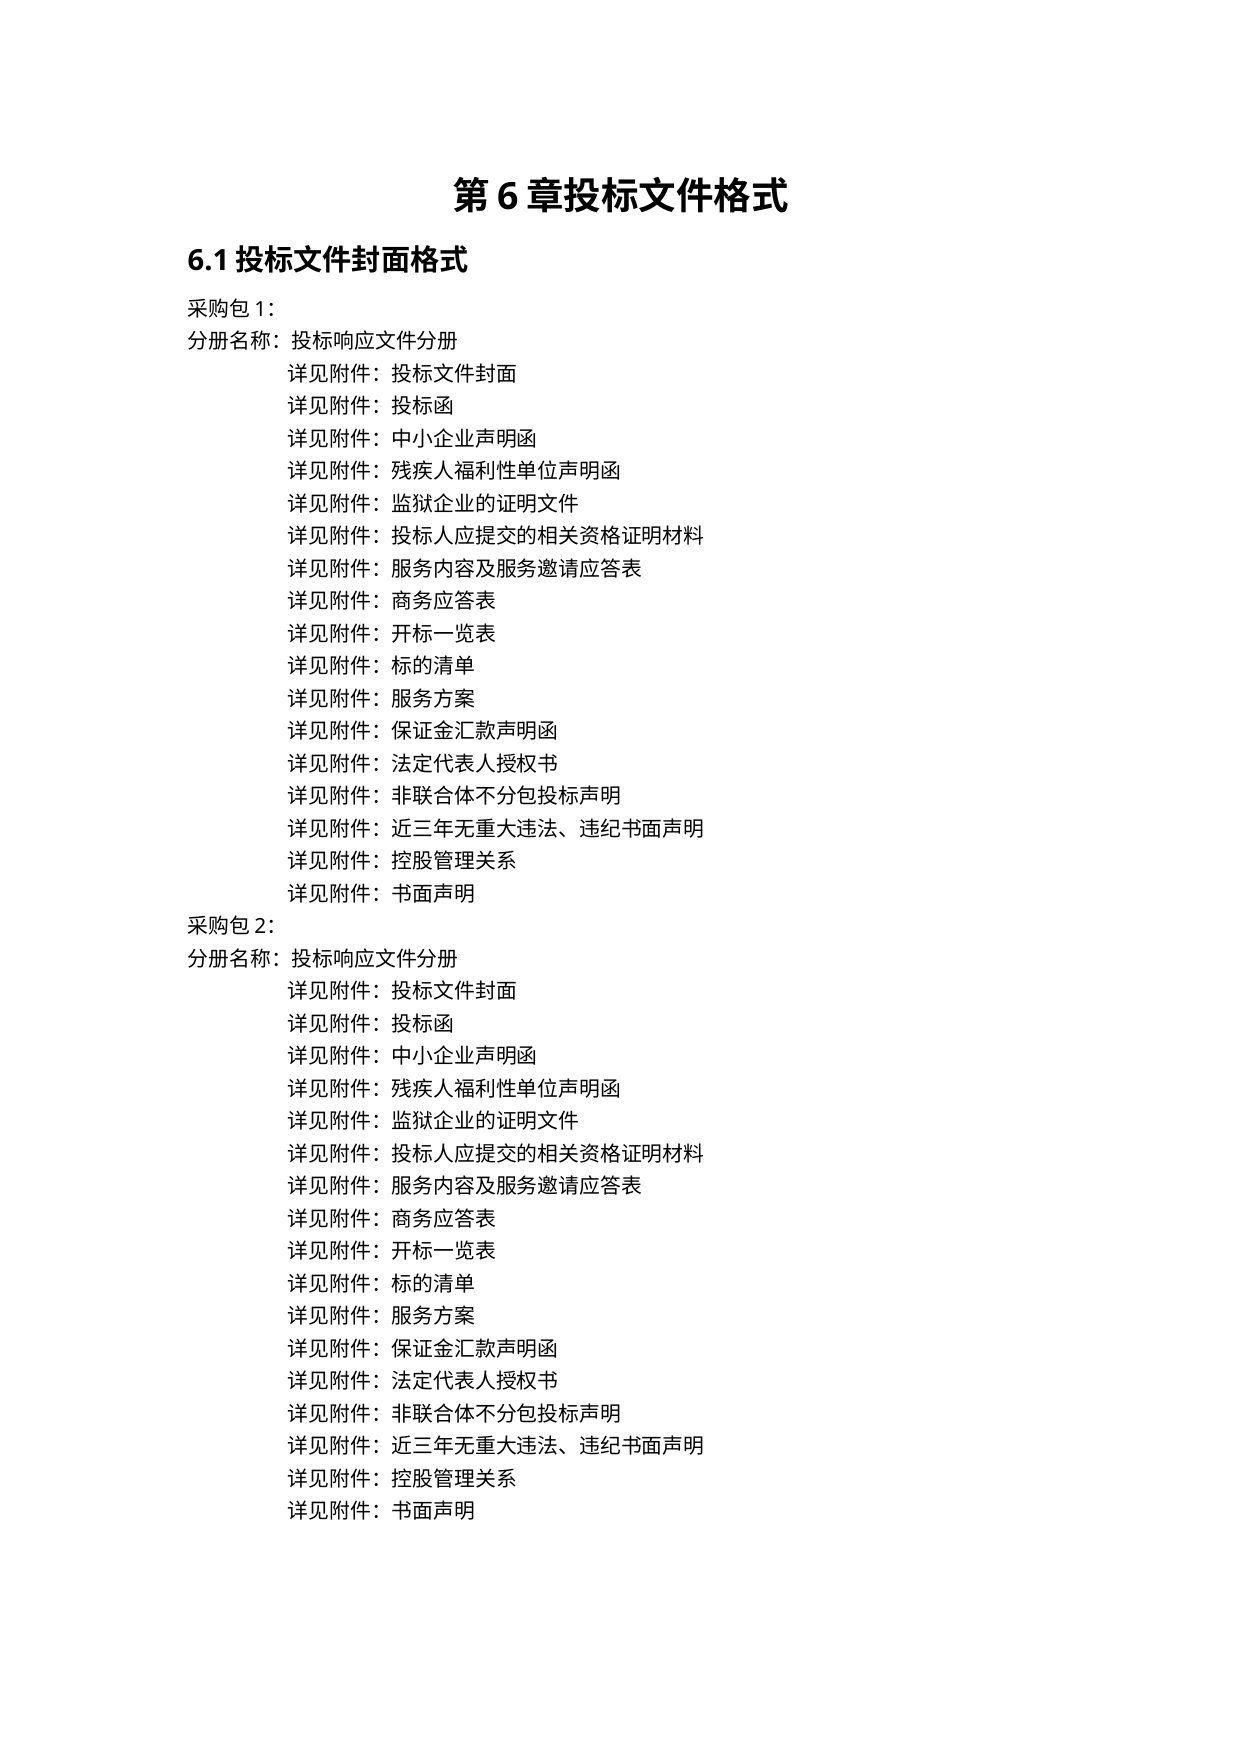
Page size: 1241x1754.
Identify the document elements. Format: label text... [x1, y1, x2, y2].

text 详见附件：法定代表人授权书 [187, 747, 1053, 779]
text 详见附件：投标文件封面 [187, 357, 1053, 389]
text 详见附件：保证金汇款声明函 [187, 1332, 1053, 1364]
text 详见附件：投标人应提交的相关资格证明材料 [187, 1137, 1053, 1169]
text 详见附件：书面声明 [187, 877, 1053, 909]
text 分册名称：投标响应文件分册 [187, 324, 1053, 357]
text 采购包2： [187, 909, 1053, 942]
text 详见附件：服务方案 [187, 682, 1053, 714]
text 详见附件：法定代表人授权书 [187, 1364, 1053, 1397]
text 第6章投标文件格式 [187, 162, 1053, 227]
text 详见附件：书面声明 [187, 1494, 1053, 1527]
text 详见附件：控股管理关系 [187, 844, 1053, 877]
text 详见附件：商务应答表 [187, 584, 1053, 617]
text 详见附件：开标一览表 [187, 1234, 1053, 1267]
text 详见附件：中小企业声明函 [187, 1039, 1053, 1072]
text 详见附件：残疾人福利性单位声明函 [187, 1072, 1053, 1104]
text 详见附件：近三年无重大违法、违纪书面声明 [187, 812, 1053, 844]
text 详见附件：监狱企业的证明文件 [187, 1104, 1053, 1137]
text 详见附件：残疾人福利性单位声明函 [187, 454, 1053, 487]
text 详见附件：服务方案 [187, 1299, 1053, 1332]
text 详见附件：标的清单 [187, 1267, 1053, 1299]
text 详见附件：投标函 [187, 389, 1053, 422]
text 分册名称：投标响应文件分册 [187, 942, 1053, 974]
text 详见附件：投标人应提交的相关资格证明材料 [187, 519, 1053, 552]
text 详见附件：商务应答表 [187, 1202, 1053, 1234]
text 详见附件：非联合体不分包投标声明 [187, 779, 1053, 812]
text 详见附件：中小企业声明函 [187, 422, 1053, 454]
text 采购包1： [187, 292, 1053, 324]
text 详见附件：控股管理关系 [187, 1462, 1053, 1494]
text 详见附件：投标函 [187, 1007, 1053, 1039]
text 详见附件：近三年无重大违法、违纪书面声明 [187, 1429, 1053, 1462]
text 详见附件：标的清单 [187, 649, 1053, 682]
text 详见附件：投标文件封面 [187, 974, 1053, 1007]
text 详见附件：保证金汇款声明函 [187, 714, 1053, 747]
text 详见附件：监狱企业的证明文件 [187, 487, 1053, 519]
text 详见附件：服务内容及服务邀请应答表 [187, 552, 1053, 584]
text 详见附件：服务内容及服务邀请应答表 [187, 1169, 1053, 1202]
text 6.1投标文件封面格式 [187, 227, 1053, 292]
text 详见附件：非联合体不分包投标声明 [187, 1397, 1053, 1429]
text 详见附件：开标一览表 [187, 617, 1053, 649]
